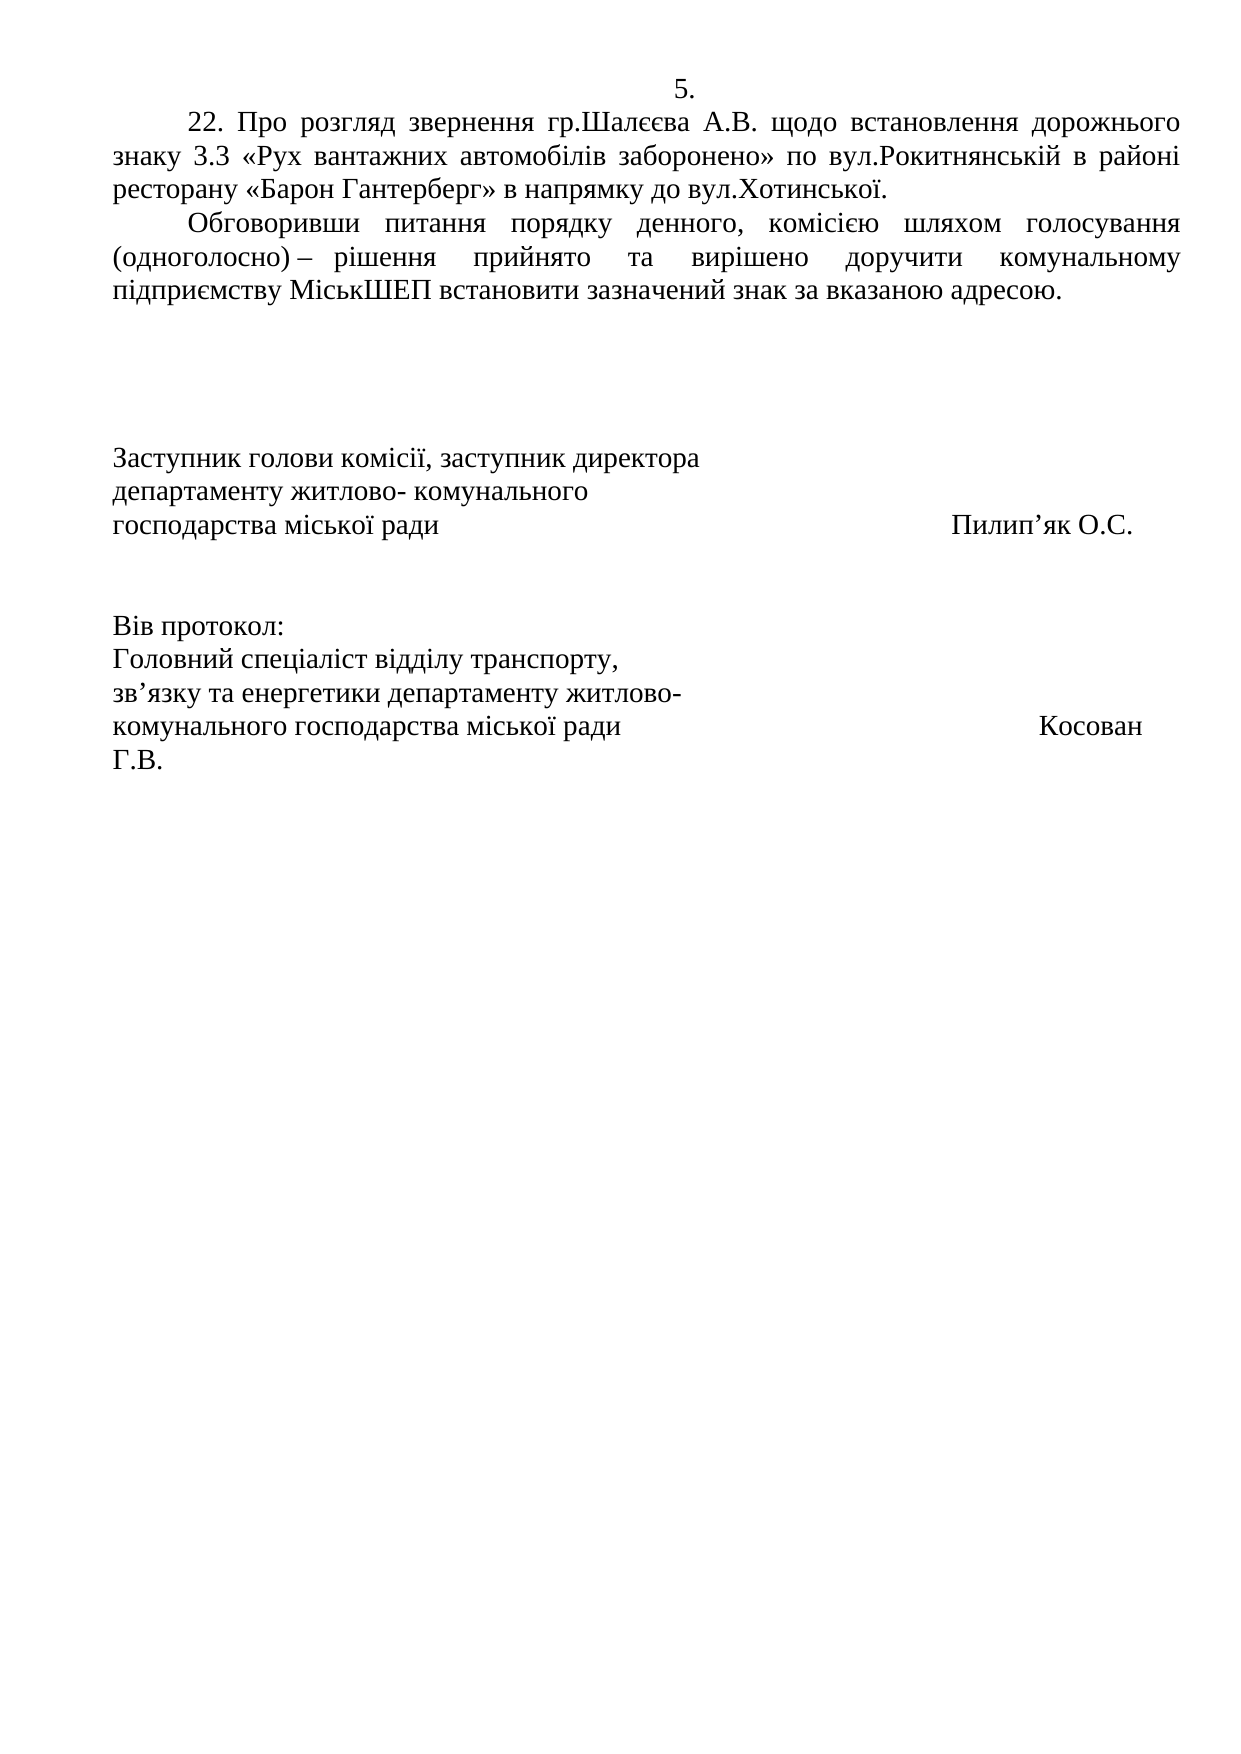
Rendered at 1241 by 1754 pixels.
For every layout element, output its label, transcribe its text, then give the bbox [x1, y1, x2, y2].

text 5. [112, 71, 1181, 104]
text зв’язку та енергетики департаменту житлово- [112, 675, 1181, 708]
text Головний спеціаліст відділу транспорту, [112, 641, 1181, 675]
text Вів протокол: [112, 608, 1181, 641]
text Обговоривши питання порядку денного, комісією шляхом голосування (одноголосно) – рішення прийнято та вирішено доручити комунальному підприємству МіськШЕП встановити зазначений знак за вказаною адресою. [112, 205, 1181, 306]
text господарства міської ради Пилип’як О.С. [112, 507, 1181, 541]
text департаменту житлово- комунального [112, 473, 1181, 507]
title комунального господарства міської ради Косован Г.В. [112, 708, 1181, 775]
text 22. Про розгляд звернення гр.Шалєєва А.В. щодо встановлення дорожнього знаку 3.3 «Рух вантажних автомобілів заборонено» по вул.Рокитнянській в районі ресторану «Барон Гантерберг» в напрямку до вул.Хотинської. [112, 104, 1181, 205]
text Заступник голови комісії, заступник директора [112, 440, 1181, 473]
